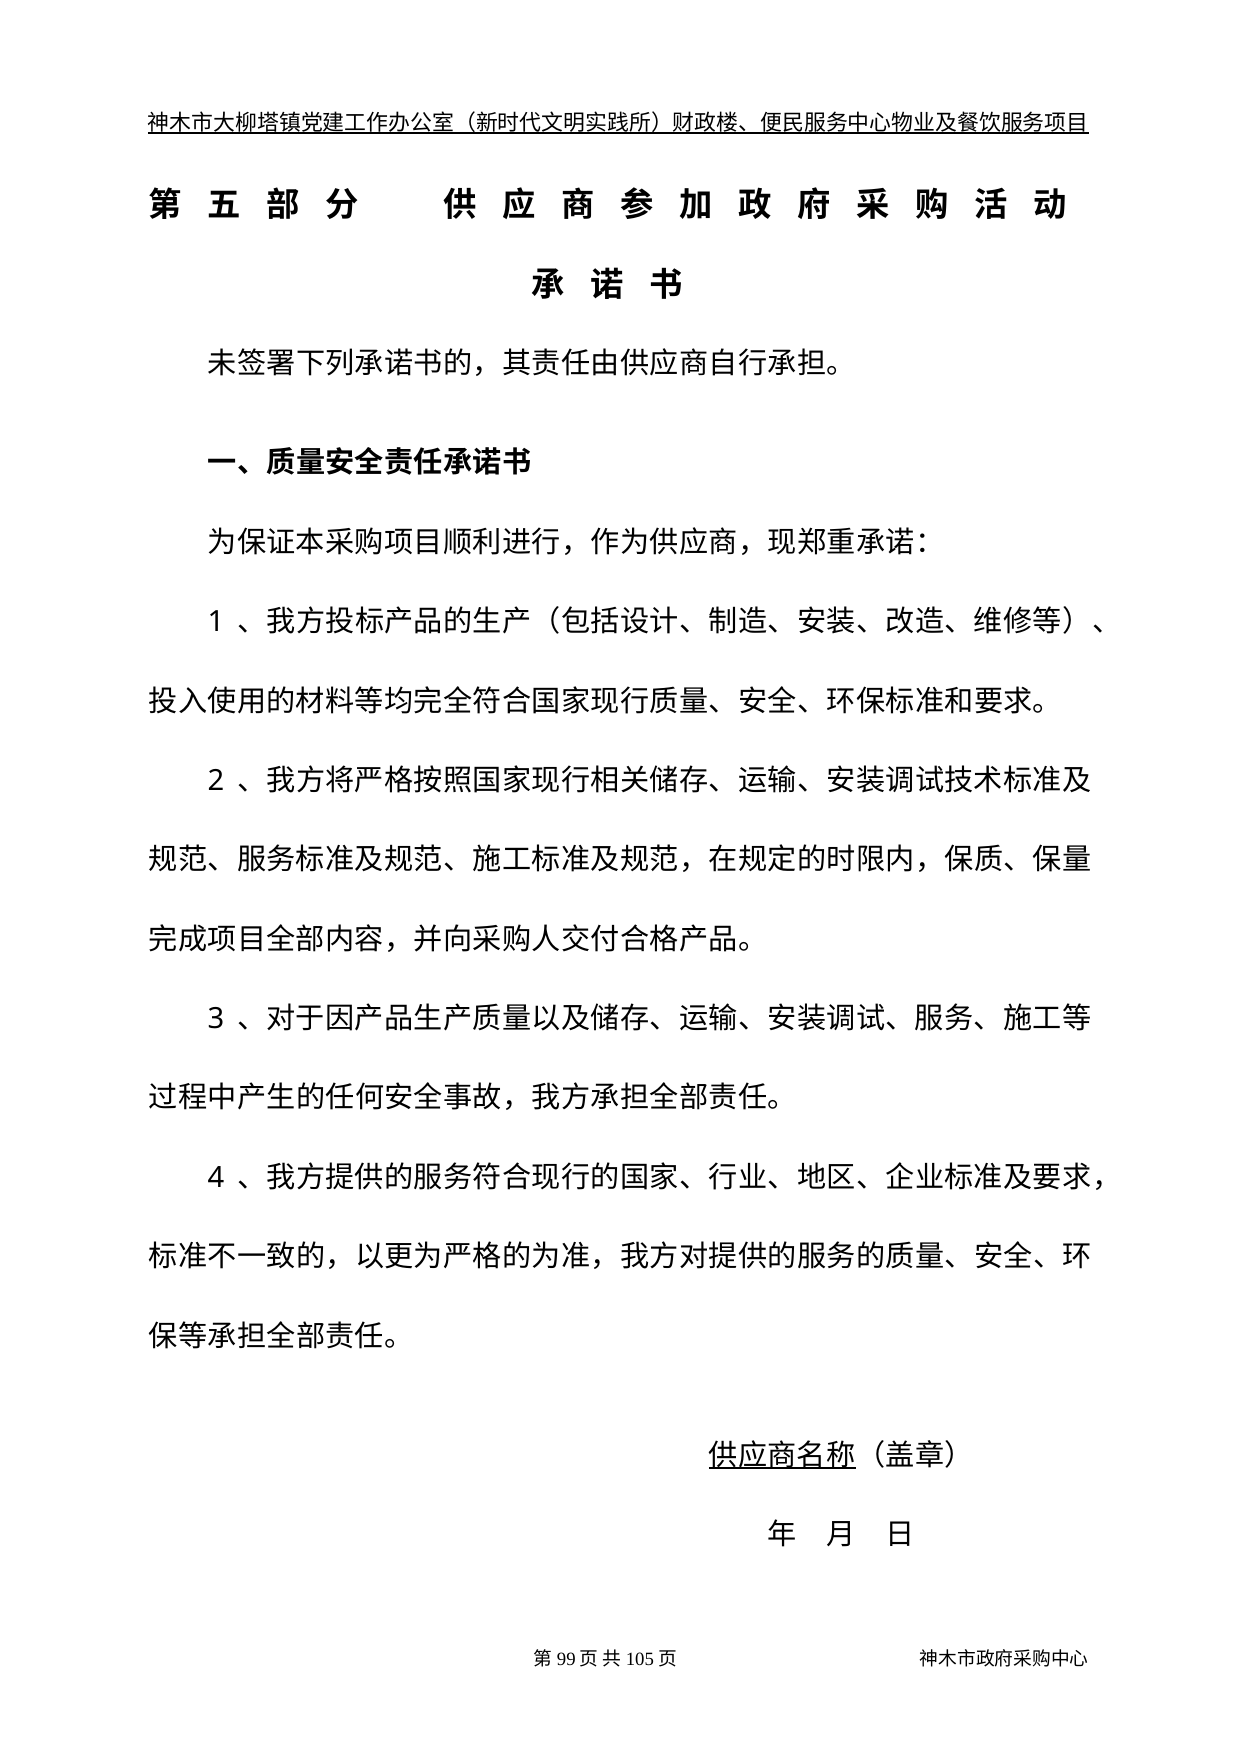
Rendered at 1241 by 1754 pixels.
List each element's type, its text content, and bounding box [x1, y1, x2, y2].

text 为保证本采购项目顺利进行，作为供应商，现郑重承诺： [148, 500, 1092, 579]
text 一、质量安全责任承诺书 [148, 421, 1092, 500]
text 供应商名称（盖章） [148, 1413, 1092, 1492]
text 1、我方投标产品的生产（包括设计、制造、安装、改造、维修等）、投入使用的材料等均完全符合国家现行质量、安全、环保标准和要求。 [148, 579, 1092, 738]
text 年 月 日 [148, 1492, 1092, 1571]
text 第五部分 供应商参加政府采购活动承诺书 [148, 163, 1092, 321]
text 4、我方提供的服务符合现行的国家、行业、地区、企业标准及要求，标准不一致的，以更为严格的为准，我方对提供的服务的质量、安全、环保等承担全部责任。 [148, 1135, 1092, 1373]
text 2、我方将严格按照国家现行相关储存、运输、安装调试技术标准及规范、服务标准及规范、施工标准及规范，在规定的时限内，保质、保量完成项目全部内容，并向采购人交付合格产品。 [148, 738, 1092, 976]
text 未签署下列承诺书的，其责任由供应商自行承担。 [148, 321, 1092, 401]
text 3、对于因产品生产质量以及储存、运输、安装调试、服务、施工等过程中产生的任何安全事故，我方承担全部责任。 [148, 976, 1092, 1135]
